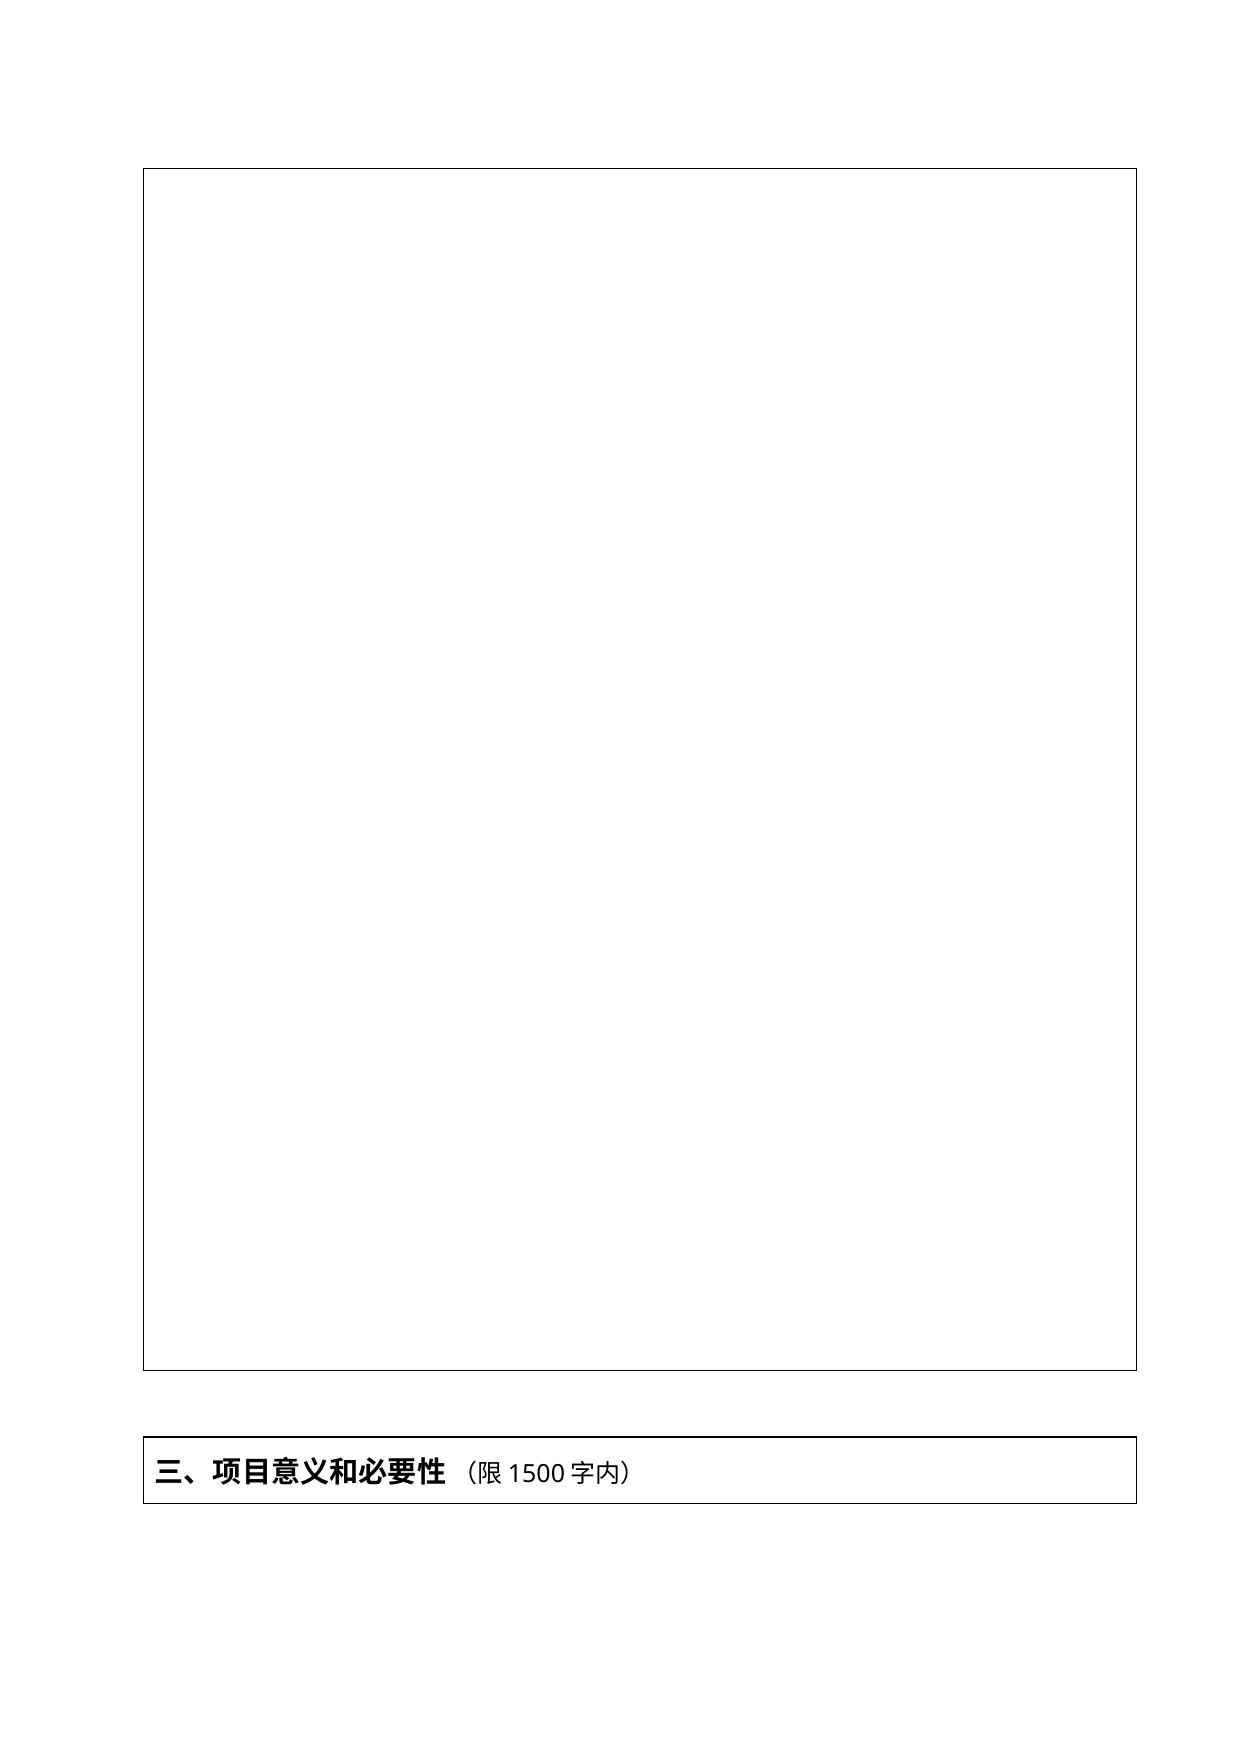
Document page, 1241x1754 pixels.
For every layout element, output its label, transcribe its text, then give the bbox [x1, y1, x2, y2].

table_header 三、项目意义和必要性 （限1500字内） [144, 1438, 1136, 1502]
table_cell [144, 169, 1136, 1370]
